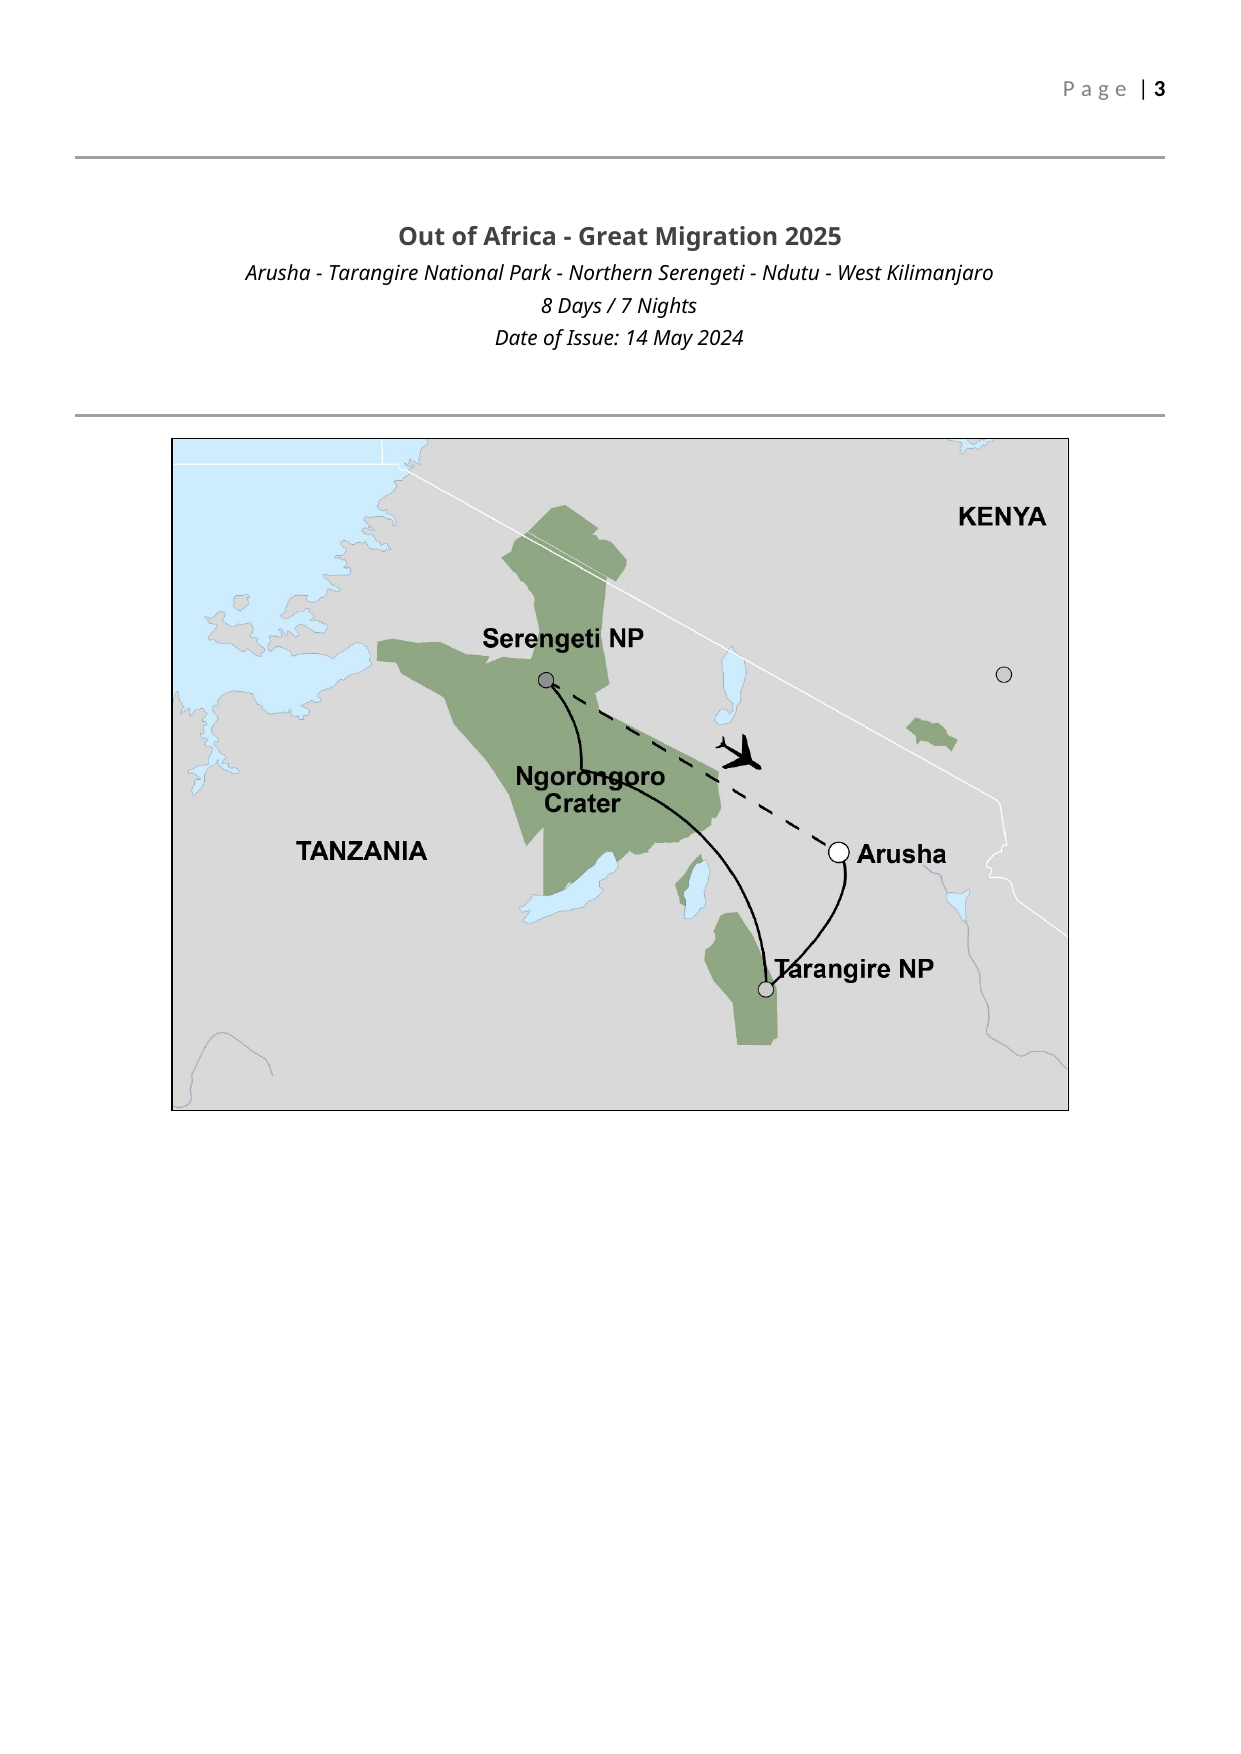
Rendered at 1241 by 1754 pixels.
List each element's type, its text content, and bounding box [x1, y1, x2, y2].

text Arusha - Tarangire National Park - Northern Serengeti - Ndutu - West Kilimanjaro 8 Days / 7 Nights Date of Issue: 14 May 2024 [75, 258, 1165, 384]
picture [173, 439, 1068, 1110]
subtitle Out of Africa - Great Migration 2025 [75, 219, 1165, 253]
